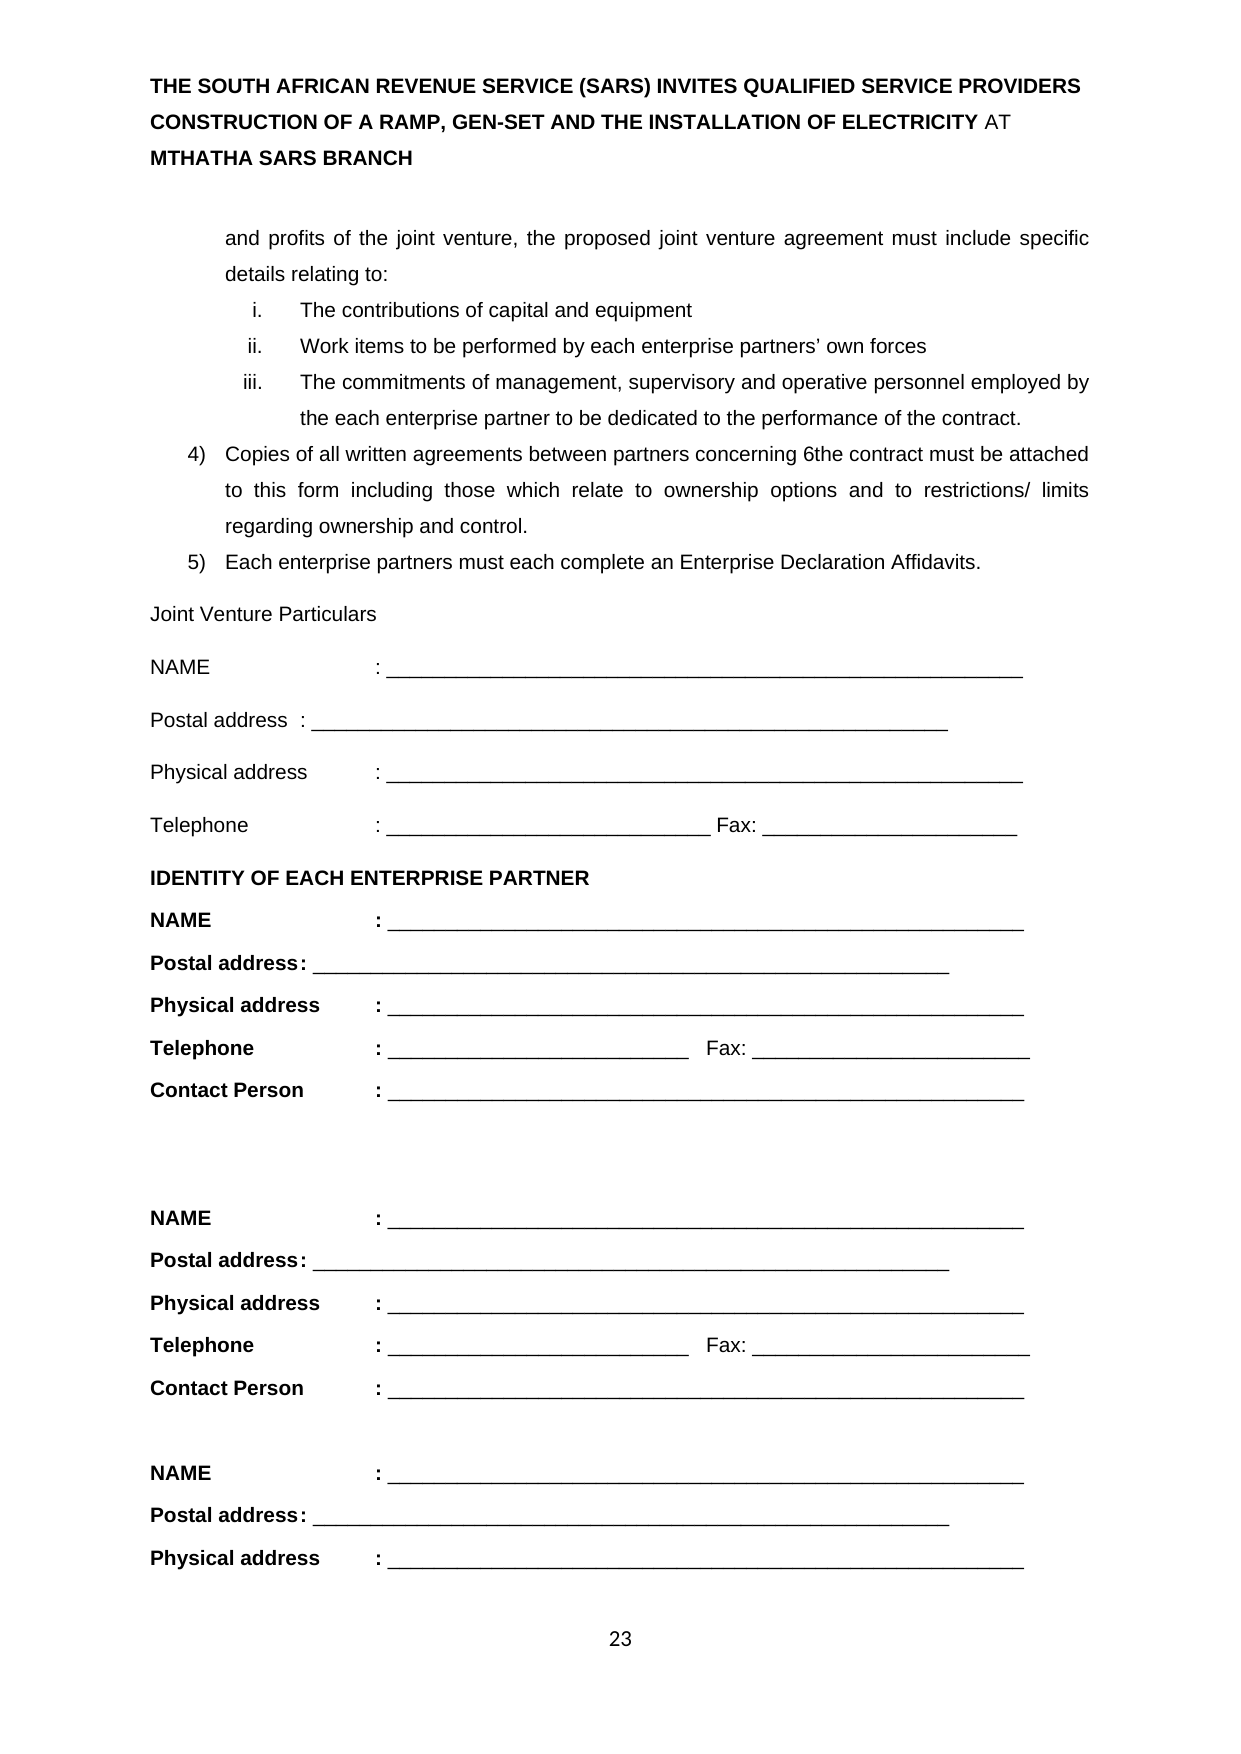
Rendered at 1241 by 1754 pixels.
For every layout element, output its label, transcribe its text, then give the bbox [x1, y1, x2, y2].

text IDENTITY OF EACH ENTERPRISE PARTNER [150, 865, 1090, 889]
list Each enterprise partners must each complete an Enterprise Declaration Affidavits. [187, 550, 1090, 574]
text NAME : _______________________________________________________ [150, 1460, 1090, 1484]
text Telephone : __________________________ Fax: ________________________ [150, 1035, 1090, 1059]
text NAME : _______________________________________________________ [150, 908, 1090, 932]
list Work items to be performed by each enterprise partners’ own forces [262, 334, 1090, 358]
text Physical address : _______________________________________________________ [150, 760, 1090, 784]
text Telephone : __________________________ Fax: ________________________ [150, 1333, 1090, 1357]
text Contact Person : _______________________________________________________ [150, 1375, 1090, 1399]
text Joint Venture Particulars [150, 602, 1090, 626]
text Postal address : _______________________________________________________ [150, 1503, 1090, 1527]
text Contact Person : _______________________________________________________ [150, 1078, 1090, 1102]
list Copies of all written agreements between partners concerning 6the contract must be attached to this form including those which relate to ownership options and to restrictions/ limits regarding ownership and control. [187, 442, 1090, 538]
text Telephone : ____________________________ Fax: ______________________ [150, 813, 1090, 837]
text Physical address : _______________________________________________________ [150, 993, 1090, 1017]
text Postal address : _______________________________________________________ [150, 950, 1090, 974]
text Physical address : _______________________________________________________ [150, 1545, 1090, 1569]
list The contributions of capital and equipment [262, 298, 1090, 322]
text Postal address : _______________________________________________________ [150, 1248, 1090, 1272]
text NAME : _______________________________________________________ [150, 1205, 1090, 1229]
list The commitments of management, supervisory and operative personnel employed by the each enterprise partner to be dedicated to the performance of the contract. [262, 370, 1090, 430]
text Postal address : _______________________________________________________ [150, 707, 1090, 731]
text NAME : _______________________________________________________ [150, 655, 1090, 679]
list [187, 226, 1090, 286]
text Physical address : _______________________________________________________ [150, 1290, 1090, 1314]
